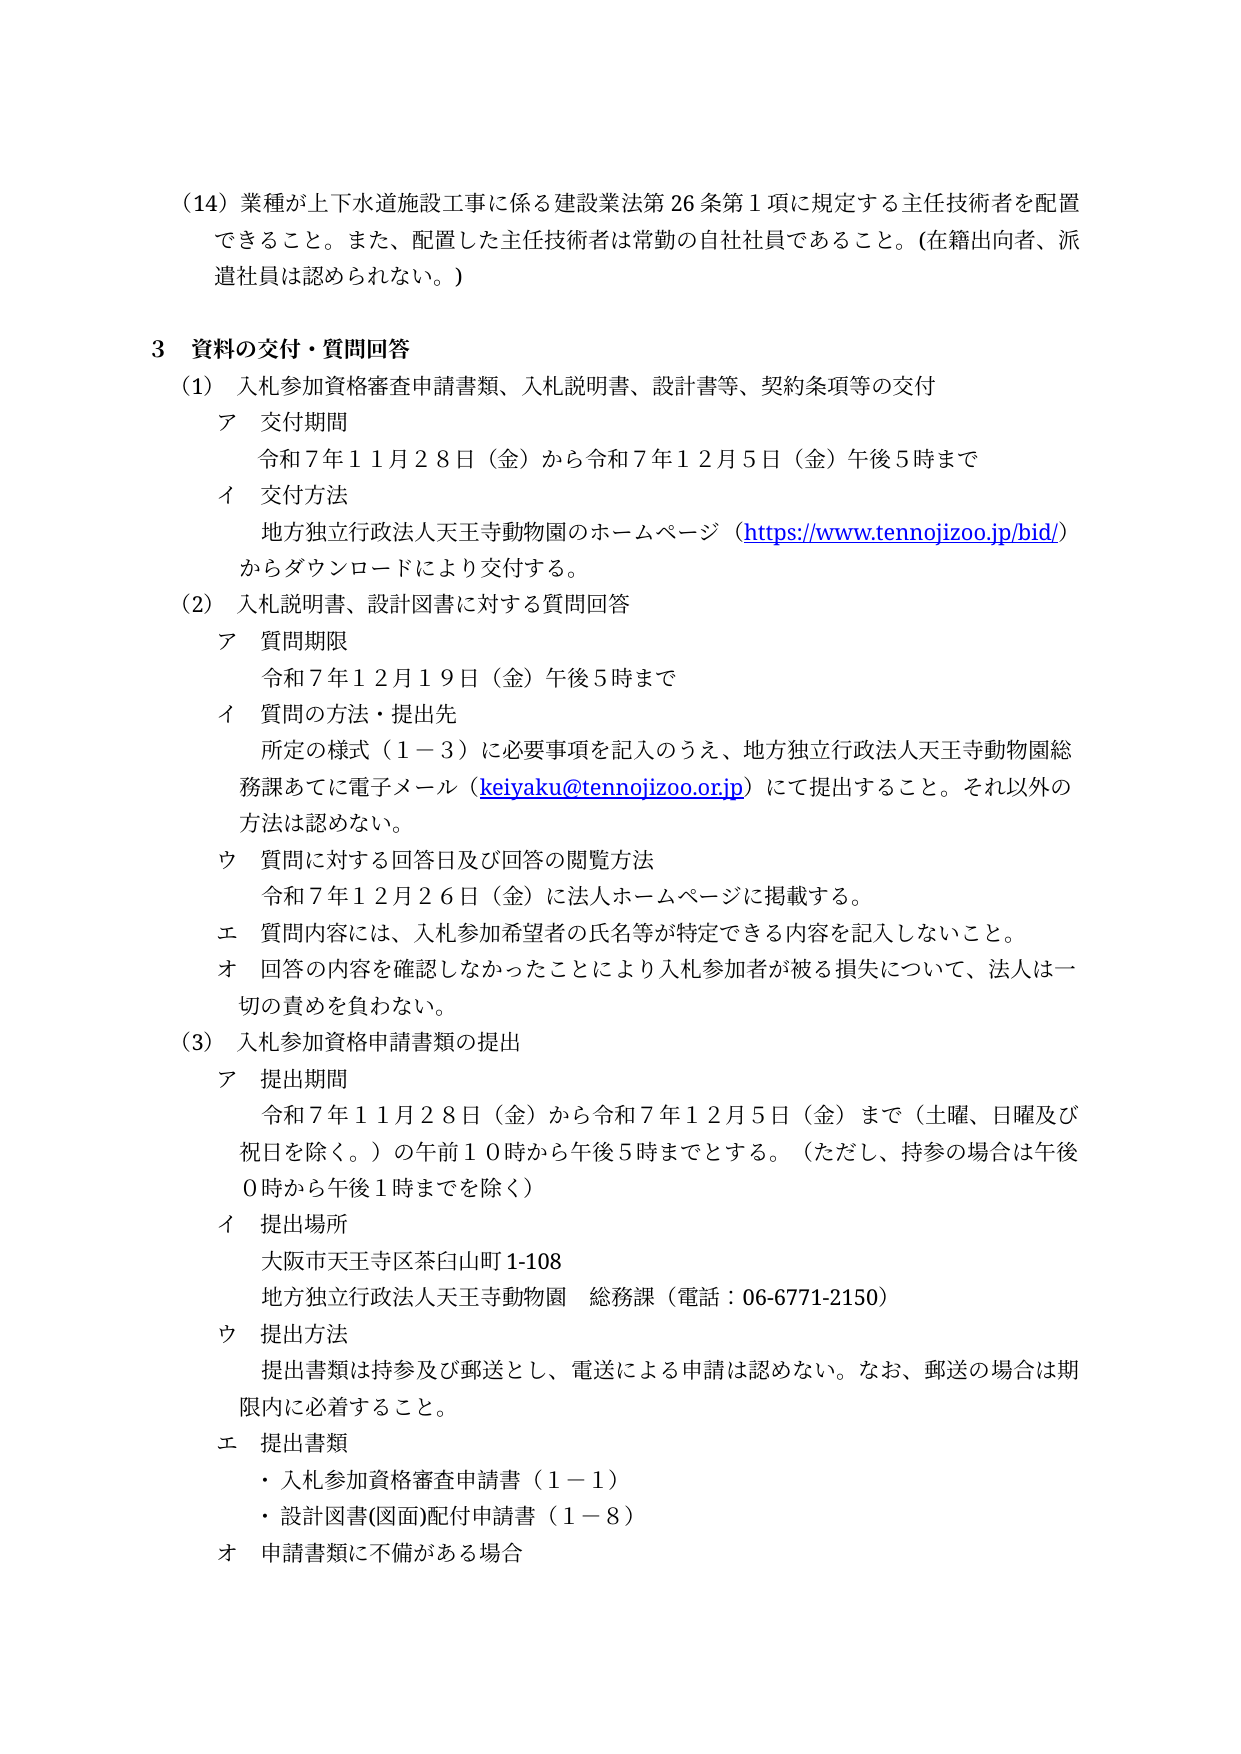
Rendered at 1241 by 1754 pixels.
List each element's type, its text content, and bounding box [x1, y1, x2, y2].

text オ 申請書類に不備がある場合 [216, 1533, 1080, 1570]
list 入札説明書、設計図書に対する質問回答 [169, 585, 1080, 622]
text ウ 提出方法 [216, 1314, 1080, 1351]
text エ 質問内容には、入札参加希望者の氏名等が特定できる内容を記入しないこと。 [216, 913, 1080, 950]
text 令和７年１１月２８日（金）から令和７年１２月５日（金）午後５時まで [148, 439, 1080, 476]
text イ 提出場所 [216, 1205, 1080, 1242]
list 入札参加資格申請書類の提出 [169, 1023, 1080, 1059]
text オ 回答の内容を確認しなかったことにより入札参加者が被る損失について、法人は一切の責めを負わない。 [216, 950, 1080, 1023]
text ウ 質問に対する回答日及び回答の閲覧方法 [216, 841, 1080, 877]
text イ 質問の方法・提出先 [216, 695, 1080, 731]
text ア 質問期限 [216, 622, 1080, 658]
text 令和７年１１月２８日（金）から令和７年１２月５日（金）まで（土曜、日曜及び祝日を除く。）の午前１０時から午後５時までとする。（ただし、持参の場合は午後０時から午後１時までを除く） [239, 1096, 1080, 1205]
list 入札参加資格審査申請書類、入札説明書、設計書等、契約条項等の交付 [169, 367, 1080, 403]
text 令和７年１２月１９日（金）午後５時まで [239, 658, 1080, 695]
text ３ 資料の交付・質問回答 [148, 330, 1092, 367]
text 地方独立行政法人天王寺動物園 総務課（電話：06-6771-2150） [239, 1278, 1080, 1314]
text （14）業種が上下水道施設工事に係る建設業法第26条第１項に規定する主任技術者を配置できること。また、配置した主任技術者は常勤の自社社員であること。(在籍出向者、派遣社員は認められない。) [171, 184, 1080, 294]
text 提出書類は持参及び郵送とし、電送による申請は認めない。なお、郵送の場合は期限内に必着すること。 [239, 1351, 1080, 1424]
text 所定の様式（１－３）に必要事項を記入のうえ、地方独立行政法人天王寺動物園総務課あてに電子メール（keiyaku@tennojizoo.or.jp）にて提出すること。それ以外の方法は認めない。 [239, 731, 1080, 841]
text ア 交付期間 [216, 403, 1080, 439]
text 令和７年１２月２６日（金）に法人ホームページに掲載する。 [239, 877, 1080, 913]
list 設計図書(図面)配付申請書（１－８） [254, 1497, 1080, 1533]
text 地方独立行政法人天王寺動物園のホームページ（https://www.tennojizoo.jp/bid/）からダウンロードにより交付する。 [239, 512, 1080, 585]
text ア 提出期間 [216, 1059, 1080, 1096]
text イ 交付方法 [216, 476, 1080, 512]
text 大阪市天王寺区茶臼山町1-108 [239, 1242, 1080, 1278]
text エ 提出書類 [216, 1424, 1080, 1460]
list 入札参加資格審査申請書（１－１） [254, 1460, 1080, 1497]
